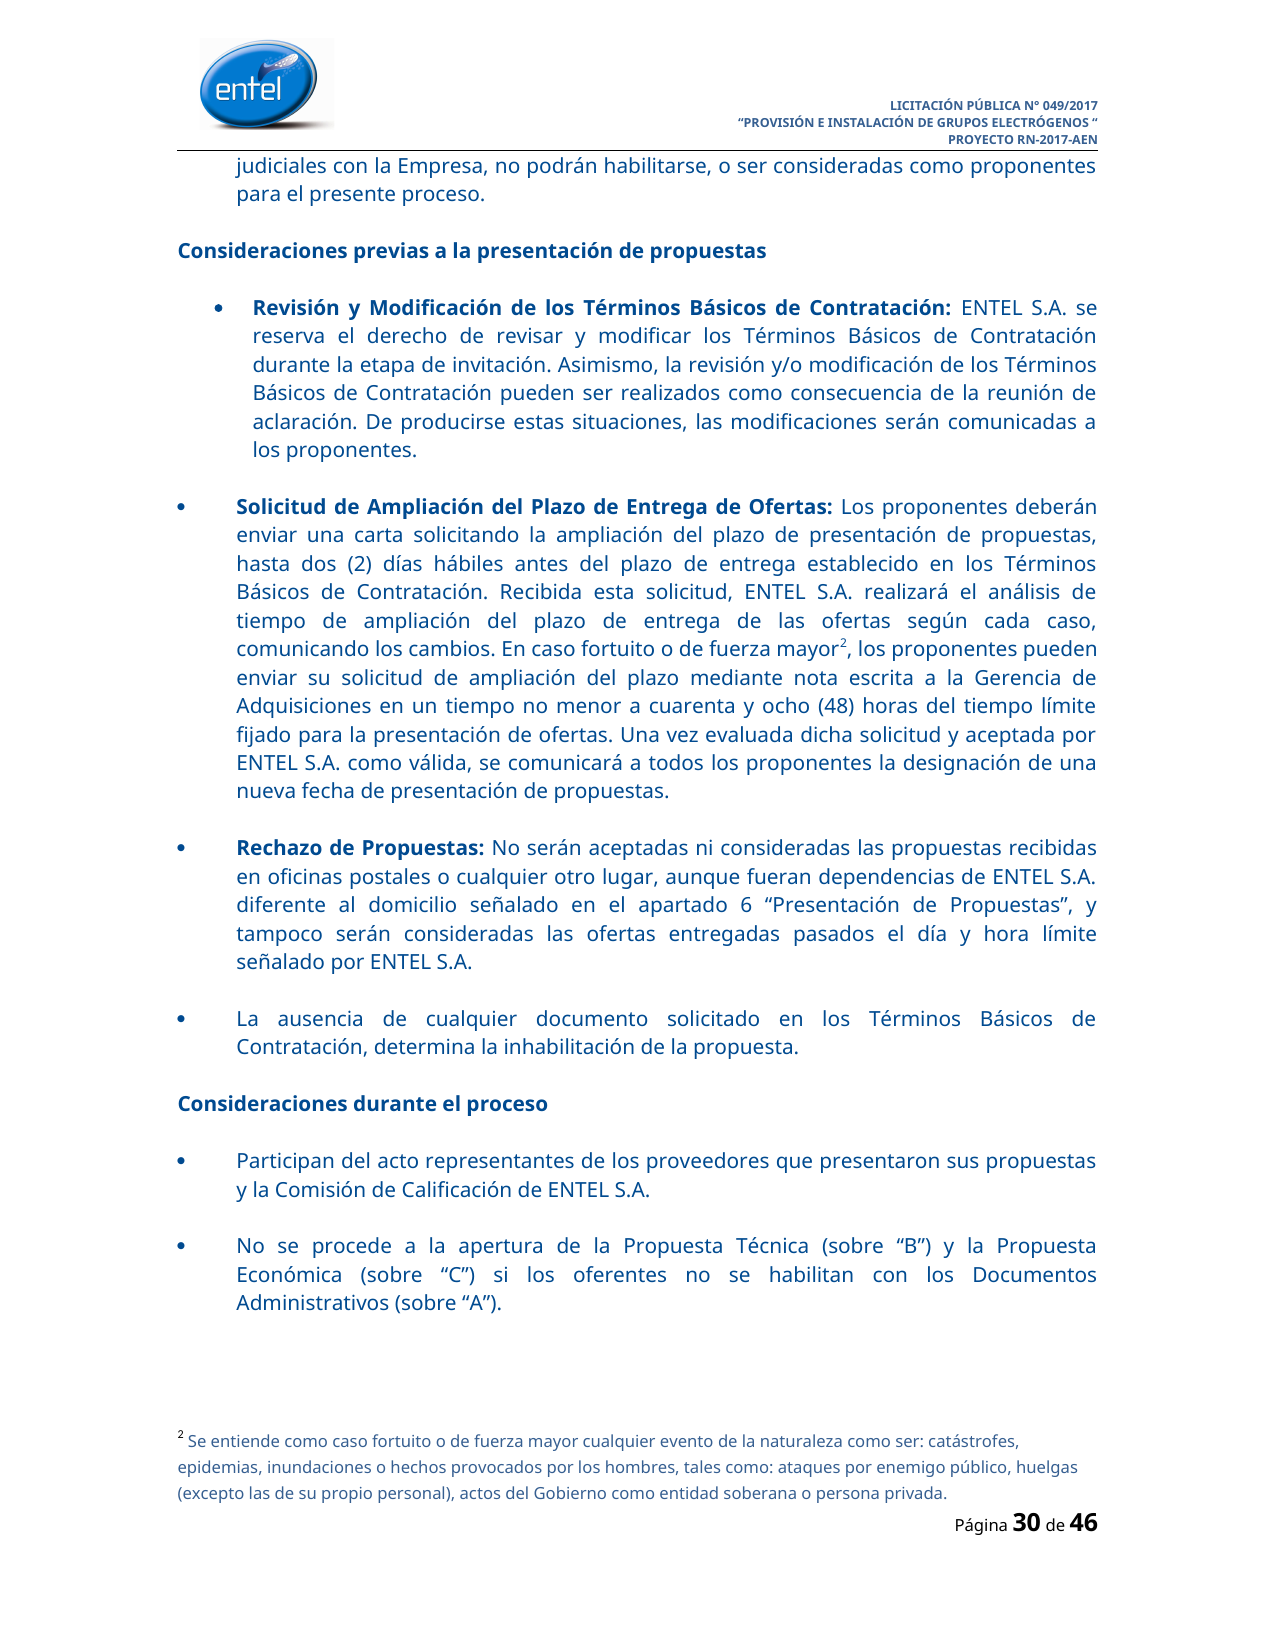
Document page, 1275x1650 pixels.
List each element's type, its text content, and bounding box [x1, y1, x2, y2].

picture [199, 38, 335, 130]
list Revisión y Modificación de los Términos Básicos de Contratación: ENTEL S.A. se reserva el derecho de revisar y modificar los Términos Básicos de Contratación durante la etapa de invitación. Asimismo, la revisión y/o modificación de los Términos Básicos de Contratación pueden ser realizados como consecuencia de la reunión de aclaración. De producirse estas situaciones, las modificaciones serán comunicadas a los proponentes. [215, 293, 1098, 464]
list Rechazo de Propuestas: No serán aceptadas ni consideradas las propuestas recibidas en oficinas postales o cualquier otro lugar, aunque fueran dependencias de ENTEL S.A. diferente al domicilio señalado en el apartado 6 “Presentación de Propuestas”, y tampoco serán consideradas las ofertas entregadas pasados el día y hora límite señalado por ENTEL S.A. [177, 833, 1098, 976]
list La ausencia de cualquier documento solicitado en los Términos Básicos de Contratación, determina la inhabilitación de la propuesta. [177, 1004, 1098, 1061]
text Consideraciones durante el proceso [177, 1089, 1098, 1118]
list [177, 151, 1098, 208]
list Solicitud de Ampliación del Plazo de Entrega de Ofertas: Los proponentes deberán enviar una carta solicitando la ampliación del plazo de presentación de propuestas, hasta dos (2) días hábiles antes del plazo de entrega establecido en los Términos Básicos de Contratación. Recibida esta solicitud, ENTEL S.A. realizará el análisis de tiempo de ampliación del plazo de entrega de las ofertas según cada caso, comunicando los cambios. En caso fortuito o de fuerza mayor, los proponentes pueden enviar su solicitud de ampliación del plazo mediante nota escrita a la Gerencia de Adquisiciones en un tiempo no menor a cuarenta y ocho (48) horas del tiempo límite fijado para la presentación de ofertas. Una vez evaluada dicha solicitud y aceptada por ENTEL S.A. como válida, se comunicará a todos los proponentes la designación de una nueva fecha de presentación de propuestas. [177, 492, 1098, 805]
text Consideraciones previas a la presentación de propuestas [177, 236, 1098, 265]
list No se procede a la apertura de la Propuesta Técnica (sobre “B”) y la Propuesta Económica (sobre “C”) si los oferentes no se habilitan con los Documentos Administrativos (sobre “A”). [177, 1232, 1098, 1317]
list Participan del acto representantes de los proveedores que presentaron sus propuestas y la Comisión de Calificación de ENTEL S.A. [177, 1146, 1098, 1203]
